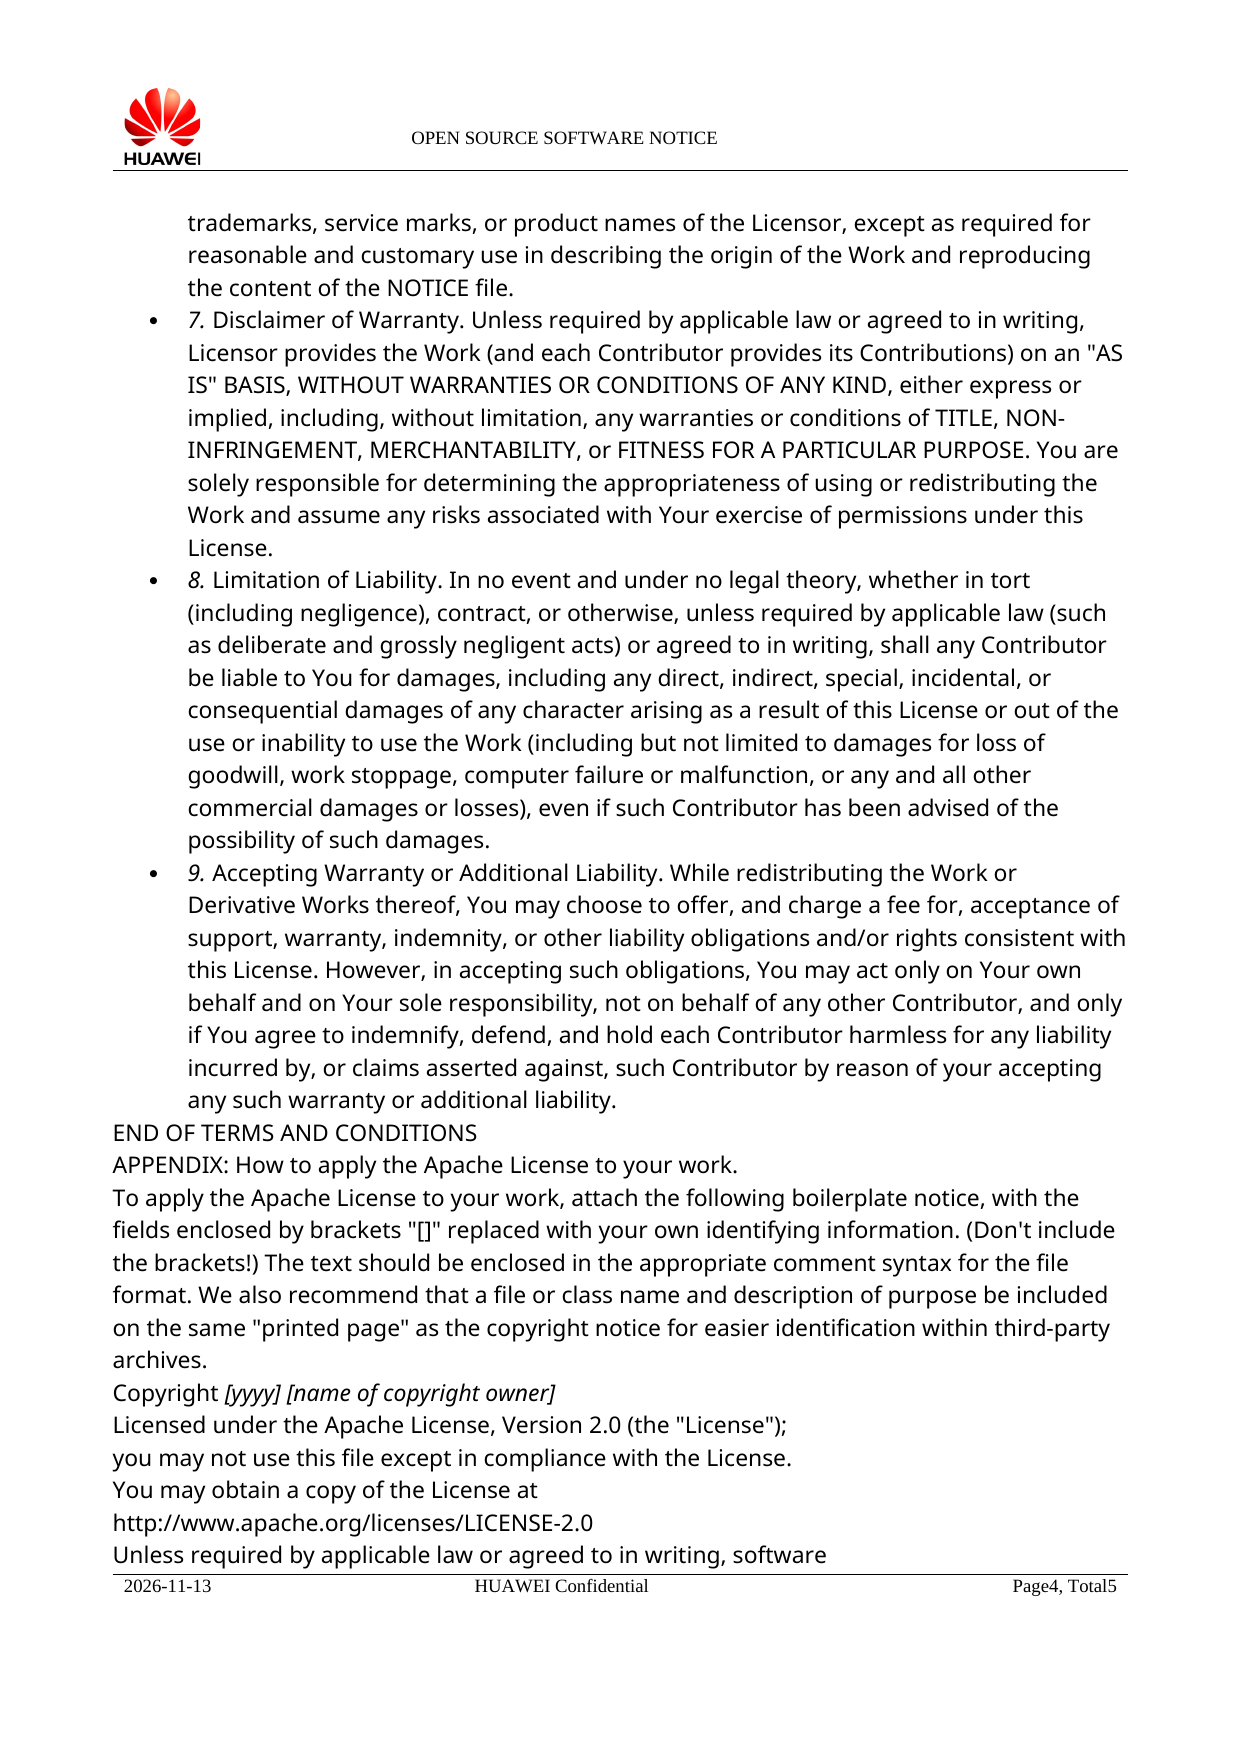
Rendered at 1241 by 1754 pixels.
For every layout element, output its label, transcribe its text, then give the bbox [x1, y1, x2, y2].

picture [124, 88, 201, 165]
list 8. Limitation of Liability. In no event and under no legal theory, whether in tort (including negligence), contract, or otherwise, unless required by applicable law (such as deliberate and grossly negligent acts) or agreed to in writing, shall any Contributor be liable to You for damages, including any direct, indirect, special, incidental, or consequential damages of any character arising as a result of this License or out of the use or inability to use the Work (including but not limited to damages for loss of goodwill, work stoppage, computer failure or malfunction, or any and all other commercial damages or losses), even if such Contributor has been advised of the possibility of such damages. [150, 564, 1128, 856]
text APPENDIX: How to apply the Apache License to your work. [112, 1149, 1128, 1181]
text END OF TERMS AND CONDITIONS [112, 1116, 1128, 1149]
text To apply the Apache License to your work, attach the following boilerplate notice, with the fields enclosed by brackets "[]" replaced with your own identifying information. (Don't include the brackets!) The text should be enclosed in the appropriate comment syntax for the file format. We also recommend that a file or class name and description of purpose be included on the same "printed page" as the copyright notice for easier identification within third-party archives. [112, 1181, 1128, 1376]
list 7. Disclaimer of Warranty. Unless required by applicable law or agreed to in writing, Licensor provides the Work (and each Contributor provides its Contributions) on an "AS IS" BASIS, WITHOUT WARRANTIES OR CONDITIONS OF ANY KIND, either express or implied, including, without limitation, any warranties or conditions of TITLE, NON-INFRINGEMENT, MERCHANTABILITY, or FITNESS FOR A PARTICULAR PURPOSE. You are solely responsible for determining the appropriateness of using or redistributing the Work and assume any risks associated with Your exercise of permissions under this License. [150, 304, 1128, 564]
list 9. Accepting Warranty or Additional Liability. While redistributing the Work or Derivative Works thereof, You may choose to offer, and charge a fee for, acceptance of support, warranty, indemnity, or other liability obligations and/or rights consistent with this License. However, in accepting such obligations, You may act only on Your own behalf and on Your sole responsibility, not on behalf of any other Contributor, and only if You agree to indemnify, defend, and hold each Contributor harmless for any liability incurred by, or claims asserted against, such Contributor by reason of your accepting any such warranty or additional liability. [150, 856, 1128, 1116]
text Licensed under the Apache License, Version 2.0 (the "License"); you may not use this file except in compliance with the License. You may obtain a copy of the License at [112, 1409, 1128, 1506]
text Copyright [yyyy] [name of copyright owner] [112, 1376, 1128, 1409]
text http://www.apache.org/licenses/LICENSE-2.0 [112, 1506, 1128, 1539]
